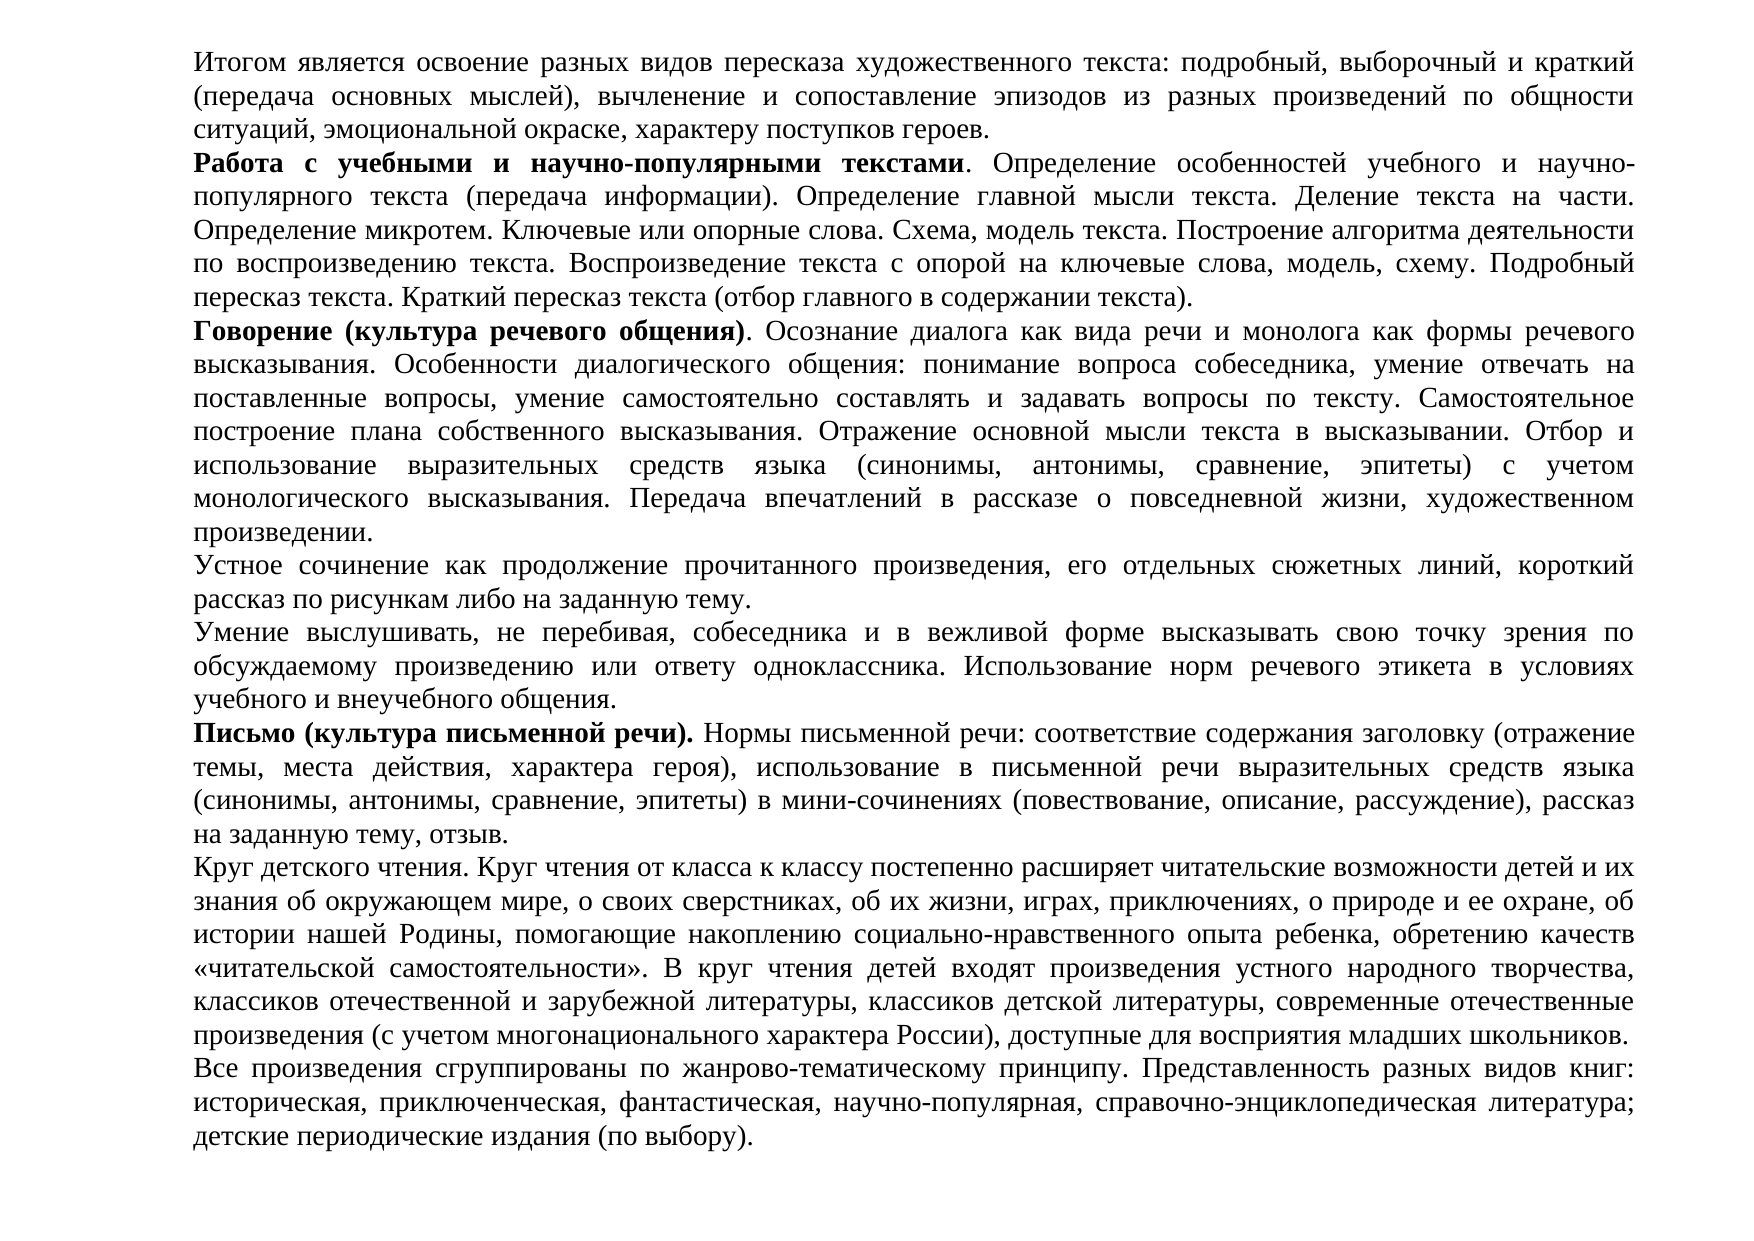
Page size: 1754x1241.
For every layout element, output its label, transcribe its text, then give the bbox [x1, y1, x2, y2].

text Говорение (культура речевого общения). Осознание диалога как вида речи и монолога как формы речевого высказывания. Особенности диалогического общения: понимание вопроса собеседника, умение отвечать на поставленные вопросы, умение самостоятельно составлять и задавать вопросы по тексту. Самостоятельное построение плана собственного высказывания. Отражение основной мысли текста в высказывании. Отбор и использование выразительных средств языка (синонимы, антонимы, сравнение, эпитеты) с учетом монологического высказывания. Передача впечатлений в рассказе о повседневной жизни, художественном произведении. [193, 313, 1636, 547]
text Итогом является освоение разных видов пересказа художественного текста: подробный, выборочный и краткий (передача основных мыслей), вычленение и сопоставление эпизодов из разных произведений по общности ситуаций, эмоциональной окраске, характеру поступков героев. [193, 44, 1636, 145]
text Устное сочинение как продолжение прочитанного произведения, его отдельных сюжетных линий, короткий рассказ по рисункам либо на заданную тему. [193, 547, 1636, 614]
text Работа с учебными и научно-популярными текстами. Определение особенностей учебного и научно-популярного текста (передача информации). Определение главной мысли текста. Деление текста на части. Определение микротем. Ключевые или опорные слова. Схема, модель текста. Построение алгоритма деятельности по воспроизведению текста. Воспроизведение текста с опорой на ключевые слова, модель, схему. Подробный пересказ текста. Краткий пересказ текста (отбор главного в содержании текста). [193, 145, 1636, 313]
text Круг детского чтения. Круг чтения от класса к классу постепенно расширяет читательские возможности детей и их знания об окружающем мире, о своих сверстниках, об их жизни, играх, приключениях, о природе и ее охране, об истории нашей Родины, помогающие накоплению социально-нравственного опыта ребенка, обретению качеств «читательской самостоятельности». В круг чтения детей входят произведения устного народного творчества, классиков отечественной и зарубежной литературы, классиков детской литературы, современные отечественные произведения (с учетом многонационального характера России), доступные для восприятия младших школьников. [193, 849, 1636, 1051]
text Письмо (культура письменной речи). Нормы письменной речи: соответствие содержания заголовку (отражение темы, места действия, характера героя), использование в письменной речи выразительных средств языка (синонимы, антонимы, сравнение, эпитеты) в мини-сочинениях (повествование, описание, рассуждение), рассказ на заданную тему, отзыв. [193, 715, 1636, 849]
text Все произведения сгруппированы по жанрово-тематическому принципу. Представленность разных видов книг: историческая, приключенческая, фантастическая, научно-популярная, справочно-энциклопедическая литература; детские периодические издания (по выбору). [193, 1051, 1636, 1151]
text Умение выслушивать, не перебивая, собеседника и в вежливой форме высказывать свою точку зрения по обсуждаемому произведению или ответу одноклассника. Использование норм речевого этикета в условиях учебного и внеучебного общения. [193, 614, 1636, 715]
